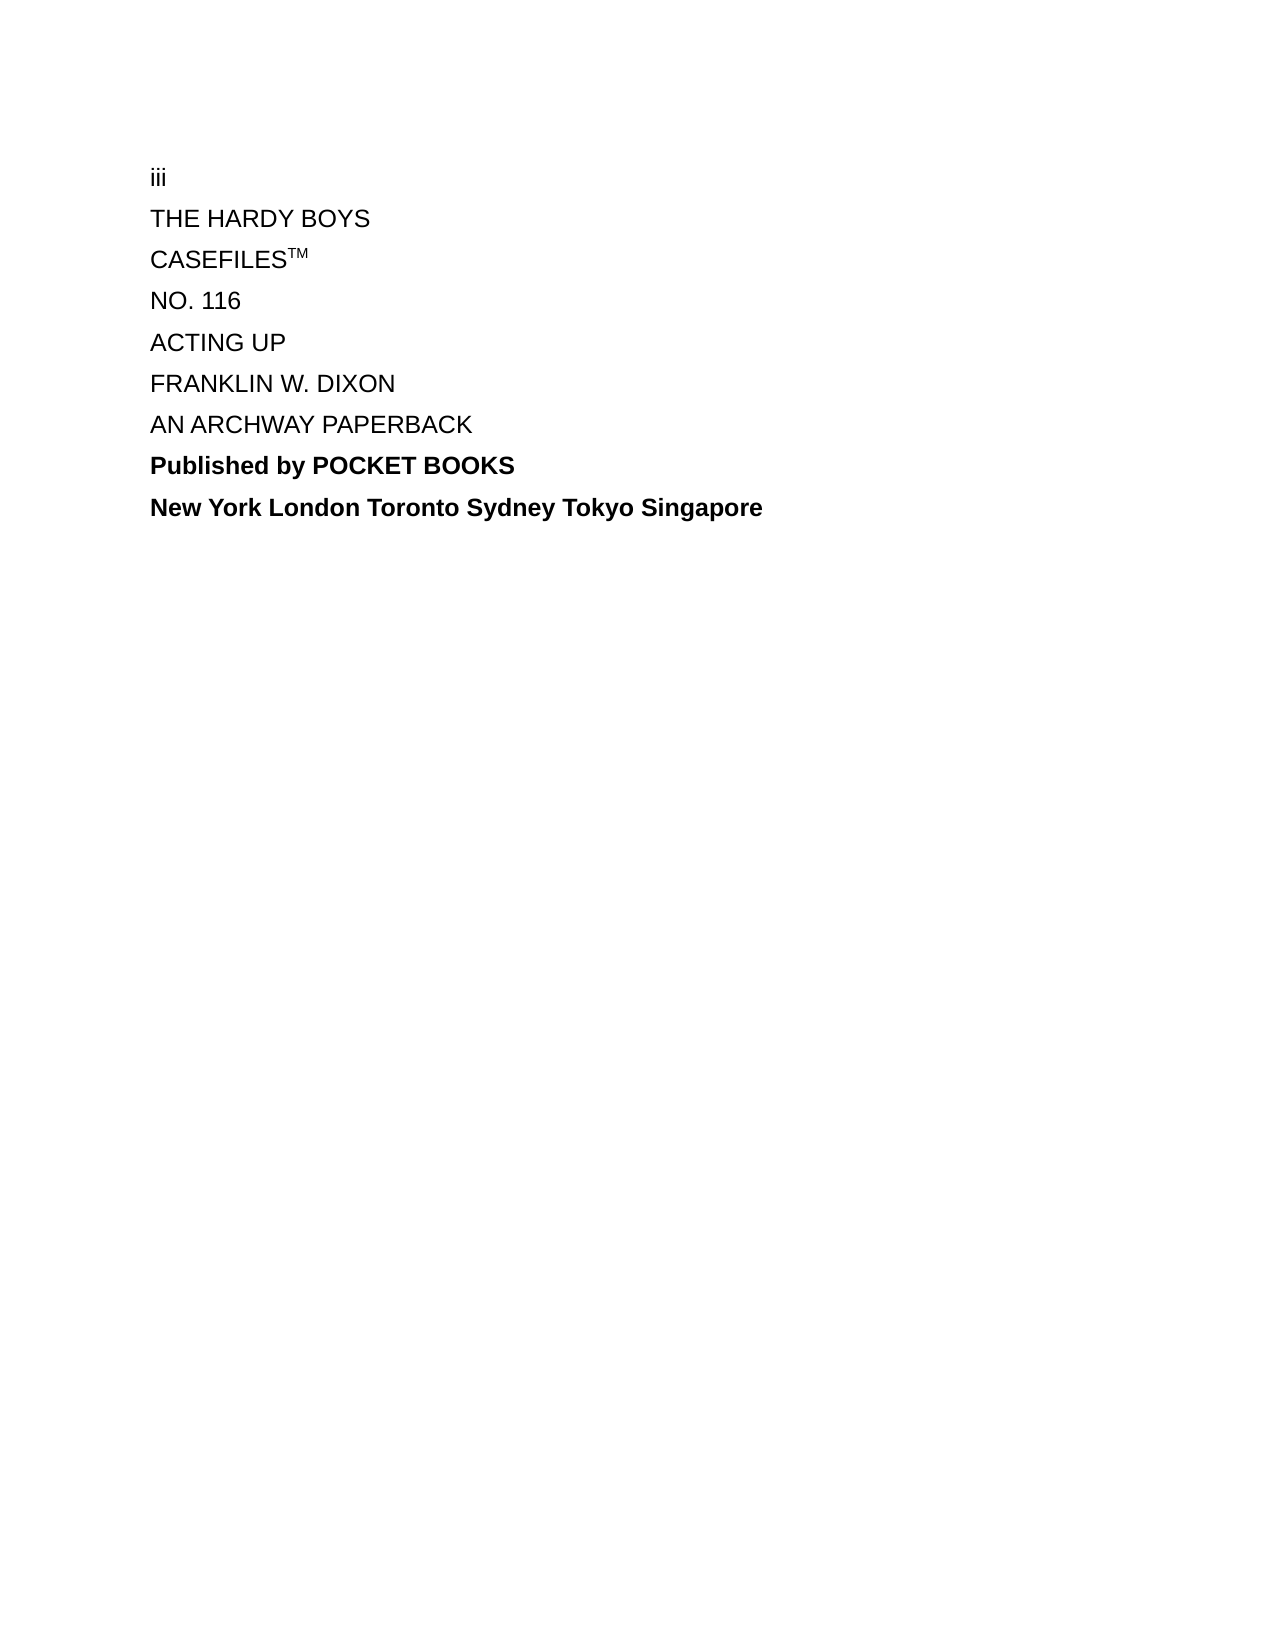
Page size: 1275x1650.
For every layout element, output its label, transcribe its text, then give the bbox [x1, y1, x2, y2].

text Published by POCKET BOOKS [150, 451, 1125, 480]
text New York London Toronto Sydney Tokyo Singapore [150, 492, 1125, 521]
text AN ARCHWAY PAPERBACK [150, 410, 1125, 439]
text NO. 116 [150, 286, 1125, 315]
text iii [150, 162, 1125, 191]
text THE HARDY BOYS [150, 204, 1125, 232]
text FRANKLIN W. DIXON [150, 369, 1125, 397]
text CASEFILESTM [150, 245, 1125, 274]
text ACTING UP [150, 327, 1125, 356]
